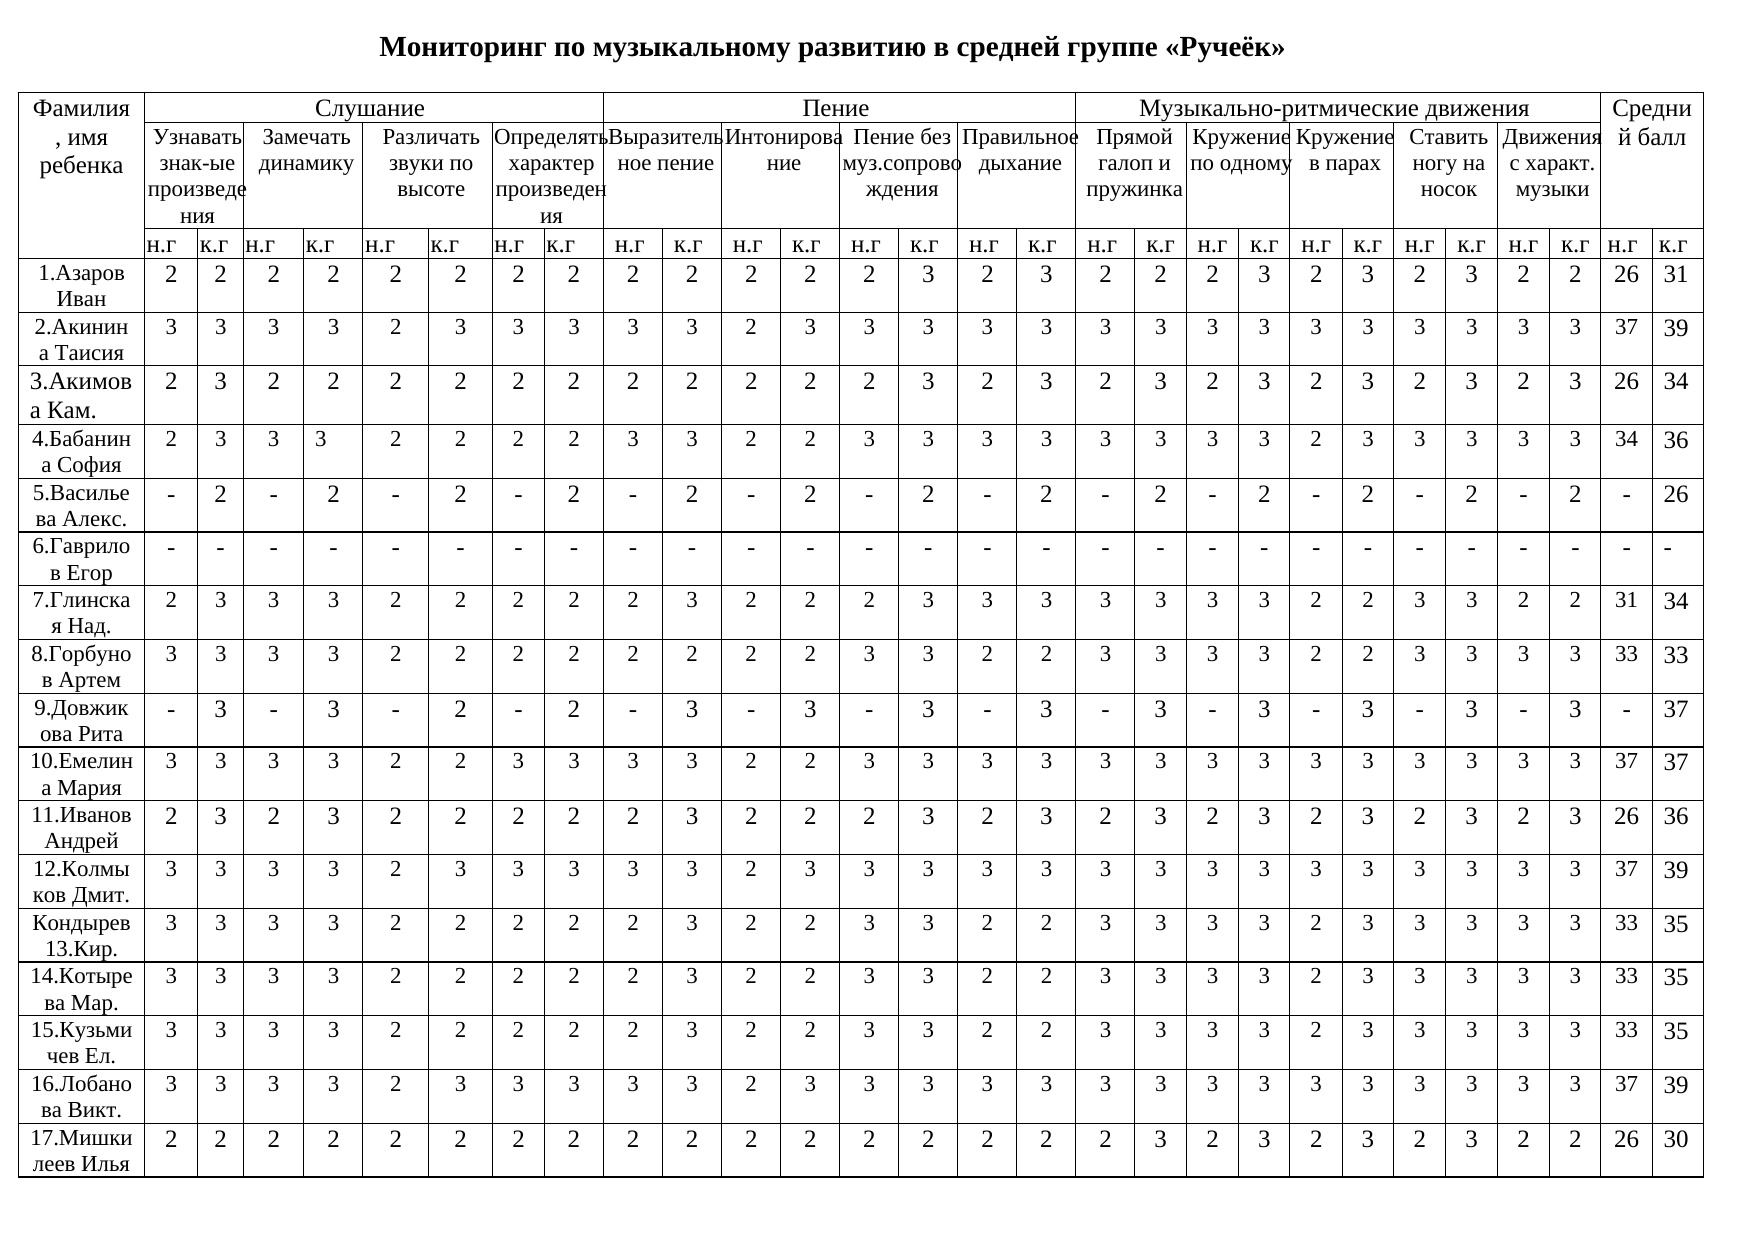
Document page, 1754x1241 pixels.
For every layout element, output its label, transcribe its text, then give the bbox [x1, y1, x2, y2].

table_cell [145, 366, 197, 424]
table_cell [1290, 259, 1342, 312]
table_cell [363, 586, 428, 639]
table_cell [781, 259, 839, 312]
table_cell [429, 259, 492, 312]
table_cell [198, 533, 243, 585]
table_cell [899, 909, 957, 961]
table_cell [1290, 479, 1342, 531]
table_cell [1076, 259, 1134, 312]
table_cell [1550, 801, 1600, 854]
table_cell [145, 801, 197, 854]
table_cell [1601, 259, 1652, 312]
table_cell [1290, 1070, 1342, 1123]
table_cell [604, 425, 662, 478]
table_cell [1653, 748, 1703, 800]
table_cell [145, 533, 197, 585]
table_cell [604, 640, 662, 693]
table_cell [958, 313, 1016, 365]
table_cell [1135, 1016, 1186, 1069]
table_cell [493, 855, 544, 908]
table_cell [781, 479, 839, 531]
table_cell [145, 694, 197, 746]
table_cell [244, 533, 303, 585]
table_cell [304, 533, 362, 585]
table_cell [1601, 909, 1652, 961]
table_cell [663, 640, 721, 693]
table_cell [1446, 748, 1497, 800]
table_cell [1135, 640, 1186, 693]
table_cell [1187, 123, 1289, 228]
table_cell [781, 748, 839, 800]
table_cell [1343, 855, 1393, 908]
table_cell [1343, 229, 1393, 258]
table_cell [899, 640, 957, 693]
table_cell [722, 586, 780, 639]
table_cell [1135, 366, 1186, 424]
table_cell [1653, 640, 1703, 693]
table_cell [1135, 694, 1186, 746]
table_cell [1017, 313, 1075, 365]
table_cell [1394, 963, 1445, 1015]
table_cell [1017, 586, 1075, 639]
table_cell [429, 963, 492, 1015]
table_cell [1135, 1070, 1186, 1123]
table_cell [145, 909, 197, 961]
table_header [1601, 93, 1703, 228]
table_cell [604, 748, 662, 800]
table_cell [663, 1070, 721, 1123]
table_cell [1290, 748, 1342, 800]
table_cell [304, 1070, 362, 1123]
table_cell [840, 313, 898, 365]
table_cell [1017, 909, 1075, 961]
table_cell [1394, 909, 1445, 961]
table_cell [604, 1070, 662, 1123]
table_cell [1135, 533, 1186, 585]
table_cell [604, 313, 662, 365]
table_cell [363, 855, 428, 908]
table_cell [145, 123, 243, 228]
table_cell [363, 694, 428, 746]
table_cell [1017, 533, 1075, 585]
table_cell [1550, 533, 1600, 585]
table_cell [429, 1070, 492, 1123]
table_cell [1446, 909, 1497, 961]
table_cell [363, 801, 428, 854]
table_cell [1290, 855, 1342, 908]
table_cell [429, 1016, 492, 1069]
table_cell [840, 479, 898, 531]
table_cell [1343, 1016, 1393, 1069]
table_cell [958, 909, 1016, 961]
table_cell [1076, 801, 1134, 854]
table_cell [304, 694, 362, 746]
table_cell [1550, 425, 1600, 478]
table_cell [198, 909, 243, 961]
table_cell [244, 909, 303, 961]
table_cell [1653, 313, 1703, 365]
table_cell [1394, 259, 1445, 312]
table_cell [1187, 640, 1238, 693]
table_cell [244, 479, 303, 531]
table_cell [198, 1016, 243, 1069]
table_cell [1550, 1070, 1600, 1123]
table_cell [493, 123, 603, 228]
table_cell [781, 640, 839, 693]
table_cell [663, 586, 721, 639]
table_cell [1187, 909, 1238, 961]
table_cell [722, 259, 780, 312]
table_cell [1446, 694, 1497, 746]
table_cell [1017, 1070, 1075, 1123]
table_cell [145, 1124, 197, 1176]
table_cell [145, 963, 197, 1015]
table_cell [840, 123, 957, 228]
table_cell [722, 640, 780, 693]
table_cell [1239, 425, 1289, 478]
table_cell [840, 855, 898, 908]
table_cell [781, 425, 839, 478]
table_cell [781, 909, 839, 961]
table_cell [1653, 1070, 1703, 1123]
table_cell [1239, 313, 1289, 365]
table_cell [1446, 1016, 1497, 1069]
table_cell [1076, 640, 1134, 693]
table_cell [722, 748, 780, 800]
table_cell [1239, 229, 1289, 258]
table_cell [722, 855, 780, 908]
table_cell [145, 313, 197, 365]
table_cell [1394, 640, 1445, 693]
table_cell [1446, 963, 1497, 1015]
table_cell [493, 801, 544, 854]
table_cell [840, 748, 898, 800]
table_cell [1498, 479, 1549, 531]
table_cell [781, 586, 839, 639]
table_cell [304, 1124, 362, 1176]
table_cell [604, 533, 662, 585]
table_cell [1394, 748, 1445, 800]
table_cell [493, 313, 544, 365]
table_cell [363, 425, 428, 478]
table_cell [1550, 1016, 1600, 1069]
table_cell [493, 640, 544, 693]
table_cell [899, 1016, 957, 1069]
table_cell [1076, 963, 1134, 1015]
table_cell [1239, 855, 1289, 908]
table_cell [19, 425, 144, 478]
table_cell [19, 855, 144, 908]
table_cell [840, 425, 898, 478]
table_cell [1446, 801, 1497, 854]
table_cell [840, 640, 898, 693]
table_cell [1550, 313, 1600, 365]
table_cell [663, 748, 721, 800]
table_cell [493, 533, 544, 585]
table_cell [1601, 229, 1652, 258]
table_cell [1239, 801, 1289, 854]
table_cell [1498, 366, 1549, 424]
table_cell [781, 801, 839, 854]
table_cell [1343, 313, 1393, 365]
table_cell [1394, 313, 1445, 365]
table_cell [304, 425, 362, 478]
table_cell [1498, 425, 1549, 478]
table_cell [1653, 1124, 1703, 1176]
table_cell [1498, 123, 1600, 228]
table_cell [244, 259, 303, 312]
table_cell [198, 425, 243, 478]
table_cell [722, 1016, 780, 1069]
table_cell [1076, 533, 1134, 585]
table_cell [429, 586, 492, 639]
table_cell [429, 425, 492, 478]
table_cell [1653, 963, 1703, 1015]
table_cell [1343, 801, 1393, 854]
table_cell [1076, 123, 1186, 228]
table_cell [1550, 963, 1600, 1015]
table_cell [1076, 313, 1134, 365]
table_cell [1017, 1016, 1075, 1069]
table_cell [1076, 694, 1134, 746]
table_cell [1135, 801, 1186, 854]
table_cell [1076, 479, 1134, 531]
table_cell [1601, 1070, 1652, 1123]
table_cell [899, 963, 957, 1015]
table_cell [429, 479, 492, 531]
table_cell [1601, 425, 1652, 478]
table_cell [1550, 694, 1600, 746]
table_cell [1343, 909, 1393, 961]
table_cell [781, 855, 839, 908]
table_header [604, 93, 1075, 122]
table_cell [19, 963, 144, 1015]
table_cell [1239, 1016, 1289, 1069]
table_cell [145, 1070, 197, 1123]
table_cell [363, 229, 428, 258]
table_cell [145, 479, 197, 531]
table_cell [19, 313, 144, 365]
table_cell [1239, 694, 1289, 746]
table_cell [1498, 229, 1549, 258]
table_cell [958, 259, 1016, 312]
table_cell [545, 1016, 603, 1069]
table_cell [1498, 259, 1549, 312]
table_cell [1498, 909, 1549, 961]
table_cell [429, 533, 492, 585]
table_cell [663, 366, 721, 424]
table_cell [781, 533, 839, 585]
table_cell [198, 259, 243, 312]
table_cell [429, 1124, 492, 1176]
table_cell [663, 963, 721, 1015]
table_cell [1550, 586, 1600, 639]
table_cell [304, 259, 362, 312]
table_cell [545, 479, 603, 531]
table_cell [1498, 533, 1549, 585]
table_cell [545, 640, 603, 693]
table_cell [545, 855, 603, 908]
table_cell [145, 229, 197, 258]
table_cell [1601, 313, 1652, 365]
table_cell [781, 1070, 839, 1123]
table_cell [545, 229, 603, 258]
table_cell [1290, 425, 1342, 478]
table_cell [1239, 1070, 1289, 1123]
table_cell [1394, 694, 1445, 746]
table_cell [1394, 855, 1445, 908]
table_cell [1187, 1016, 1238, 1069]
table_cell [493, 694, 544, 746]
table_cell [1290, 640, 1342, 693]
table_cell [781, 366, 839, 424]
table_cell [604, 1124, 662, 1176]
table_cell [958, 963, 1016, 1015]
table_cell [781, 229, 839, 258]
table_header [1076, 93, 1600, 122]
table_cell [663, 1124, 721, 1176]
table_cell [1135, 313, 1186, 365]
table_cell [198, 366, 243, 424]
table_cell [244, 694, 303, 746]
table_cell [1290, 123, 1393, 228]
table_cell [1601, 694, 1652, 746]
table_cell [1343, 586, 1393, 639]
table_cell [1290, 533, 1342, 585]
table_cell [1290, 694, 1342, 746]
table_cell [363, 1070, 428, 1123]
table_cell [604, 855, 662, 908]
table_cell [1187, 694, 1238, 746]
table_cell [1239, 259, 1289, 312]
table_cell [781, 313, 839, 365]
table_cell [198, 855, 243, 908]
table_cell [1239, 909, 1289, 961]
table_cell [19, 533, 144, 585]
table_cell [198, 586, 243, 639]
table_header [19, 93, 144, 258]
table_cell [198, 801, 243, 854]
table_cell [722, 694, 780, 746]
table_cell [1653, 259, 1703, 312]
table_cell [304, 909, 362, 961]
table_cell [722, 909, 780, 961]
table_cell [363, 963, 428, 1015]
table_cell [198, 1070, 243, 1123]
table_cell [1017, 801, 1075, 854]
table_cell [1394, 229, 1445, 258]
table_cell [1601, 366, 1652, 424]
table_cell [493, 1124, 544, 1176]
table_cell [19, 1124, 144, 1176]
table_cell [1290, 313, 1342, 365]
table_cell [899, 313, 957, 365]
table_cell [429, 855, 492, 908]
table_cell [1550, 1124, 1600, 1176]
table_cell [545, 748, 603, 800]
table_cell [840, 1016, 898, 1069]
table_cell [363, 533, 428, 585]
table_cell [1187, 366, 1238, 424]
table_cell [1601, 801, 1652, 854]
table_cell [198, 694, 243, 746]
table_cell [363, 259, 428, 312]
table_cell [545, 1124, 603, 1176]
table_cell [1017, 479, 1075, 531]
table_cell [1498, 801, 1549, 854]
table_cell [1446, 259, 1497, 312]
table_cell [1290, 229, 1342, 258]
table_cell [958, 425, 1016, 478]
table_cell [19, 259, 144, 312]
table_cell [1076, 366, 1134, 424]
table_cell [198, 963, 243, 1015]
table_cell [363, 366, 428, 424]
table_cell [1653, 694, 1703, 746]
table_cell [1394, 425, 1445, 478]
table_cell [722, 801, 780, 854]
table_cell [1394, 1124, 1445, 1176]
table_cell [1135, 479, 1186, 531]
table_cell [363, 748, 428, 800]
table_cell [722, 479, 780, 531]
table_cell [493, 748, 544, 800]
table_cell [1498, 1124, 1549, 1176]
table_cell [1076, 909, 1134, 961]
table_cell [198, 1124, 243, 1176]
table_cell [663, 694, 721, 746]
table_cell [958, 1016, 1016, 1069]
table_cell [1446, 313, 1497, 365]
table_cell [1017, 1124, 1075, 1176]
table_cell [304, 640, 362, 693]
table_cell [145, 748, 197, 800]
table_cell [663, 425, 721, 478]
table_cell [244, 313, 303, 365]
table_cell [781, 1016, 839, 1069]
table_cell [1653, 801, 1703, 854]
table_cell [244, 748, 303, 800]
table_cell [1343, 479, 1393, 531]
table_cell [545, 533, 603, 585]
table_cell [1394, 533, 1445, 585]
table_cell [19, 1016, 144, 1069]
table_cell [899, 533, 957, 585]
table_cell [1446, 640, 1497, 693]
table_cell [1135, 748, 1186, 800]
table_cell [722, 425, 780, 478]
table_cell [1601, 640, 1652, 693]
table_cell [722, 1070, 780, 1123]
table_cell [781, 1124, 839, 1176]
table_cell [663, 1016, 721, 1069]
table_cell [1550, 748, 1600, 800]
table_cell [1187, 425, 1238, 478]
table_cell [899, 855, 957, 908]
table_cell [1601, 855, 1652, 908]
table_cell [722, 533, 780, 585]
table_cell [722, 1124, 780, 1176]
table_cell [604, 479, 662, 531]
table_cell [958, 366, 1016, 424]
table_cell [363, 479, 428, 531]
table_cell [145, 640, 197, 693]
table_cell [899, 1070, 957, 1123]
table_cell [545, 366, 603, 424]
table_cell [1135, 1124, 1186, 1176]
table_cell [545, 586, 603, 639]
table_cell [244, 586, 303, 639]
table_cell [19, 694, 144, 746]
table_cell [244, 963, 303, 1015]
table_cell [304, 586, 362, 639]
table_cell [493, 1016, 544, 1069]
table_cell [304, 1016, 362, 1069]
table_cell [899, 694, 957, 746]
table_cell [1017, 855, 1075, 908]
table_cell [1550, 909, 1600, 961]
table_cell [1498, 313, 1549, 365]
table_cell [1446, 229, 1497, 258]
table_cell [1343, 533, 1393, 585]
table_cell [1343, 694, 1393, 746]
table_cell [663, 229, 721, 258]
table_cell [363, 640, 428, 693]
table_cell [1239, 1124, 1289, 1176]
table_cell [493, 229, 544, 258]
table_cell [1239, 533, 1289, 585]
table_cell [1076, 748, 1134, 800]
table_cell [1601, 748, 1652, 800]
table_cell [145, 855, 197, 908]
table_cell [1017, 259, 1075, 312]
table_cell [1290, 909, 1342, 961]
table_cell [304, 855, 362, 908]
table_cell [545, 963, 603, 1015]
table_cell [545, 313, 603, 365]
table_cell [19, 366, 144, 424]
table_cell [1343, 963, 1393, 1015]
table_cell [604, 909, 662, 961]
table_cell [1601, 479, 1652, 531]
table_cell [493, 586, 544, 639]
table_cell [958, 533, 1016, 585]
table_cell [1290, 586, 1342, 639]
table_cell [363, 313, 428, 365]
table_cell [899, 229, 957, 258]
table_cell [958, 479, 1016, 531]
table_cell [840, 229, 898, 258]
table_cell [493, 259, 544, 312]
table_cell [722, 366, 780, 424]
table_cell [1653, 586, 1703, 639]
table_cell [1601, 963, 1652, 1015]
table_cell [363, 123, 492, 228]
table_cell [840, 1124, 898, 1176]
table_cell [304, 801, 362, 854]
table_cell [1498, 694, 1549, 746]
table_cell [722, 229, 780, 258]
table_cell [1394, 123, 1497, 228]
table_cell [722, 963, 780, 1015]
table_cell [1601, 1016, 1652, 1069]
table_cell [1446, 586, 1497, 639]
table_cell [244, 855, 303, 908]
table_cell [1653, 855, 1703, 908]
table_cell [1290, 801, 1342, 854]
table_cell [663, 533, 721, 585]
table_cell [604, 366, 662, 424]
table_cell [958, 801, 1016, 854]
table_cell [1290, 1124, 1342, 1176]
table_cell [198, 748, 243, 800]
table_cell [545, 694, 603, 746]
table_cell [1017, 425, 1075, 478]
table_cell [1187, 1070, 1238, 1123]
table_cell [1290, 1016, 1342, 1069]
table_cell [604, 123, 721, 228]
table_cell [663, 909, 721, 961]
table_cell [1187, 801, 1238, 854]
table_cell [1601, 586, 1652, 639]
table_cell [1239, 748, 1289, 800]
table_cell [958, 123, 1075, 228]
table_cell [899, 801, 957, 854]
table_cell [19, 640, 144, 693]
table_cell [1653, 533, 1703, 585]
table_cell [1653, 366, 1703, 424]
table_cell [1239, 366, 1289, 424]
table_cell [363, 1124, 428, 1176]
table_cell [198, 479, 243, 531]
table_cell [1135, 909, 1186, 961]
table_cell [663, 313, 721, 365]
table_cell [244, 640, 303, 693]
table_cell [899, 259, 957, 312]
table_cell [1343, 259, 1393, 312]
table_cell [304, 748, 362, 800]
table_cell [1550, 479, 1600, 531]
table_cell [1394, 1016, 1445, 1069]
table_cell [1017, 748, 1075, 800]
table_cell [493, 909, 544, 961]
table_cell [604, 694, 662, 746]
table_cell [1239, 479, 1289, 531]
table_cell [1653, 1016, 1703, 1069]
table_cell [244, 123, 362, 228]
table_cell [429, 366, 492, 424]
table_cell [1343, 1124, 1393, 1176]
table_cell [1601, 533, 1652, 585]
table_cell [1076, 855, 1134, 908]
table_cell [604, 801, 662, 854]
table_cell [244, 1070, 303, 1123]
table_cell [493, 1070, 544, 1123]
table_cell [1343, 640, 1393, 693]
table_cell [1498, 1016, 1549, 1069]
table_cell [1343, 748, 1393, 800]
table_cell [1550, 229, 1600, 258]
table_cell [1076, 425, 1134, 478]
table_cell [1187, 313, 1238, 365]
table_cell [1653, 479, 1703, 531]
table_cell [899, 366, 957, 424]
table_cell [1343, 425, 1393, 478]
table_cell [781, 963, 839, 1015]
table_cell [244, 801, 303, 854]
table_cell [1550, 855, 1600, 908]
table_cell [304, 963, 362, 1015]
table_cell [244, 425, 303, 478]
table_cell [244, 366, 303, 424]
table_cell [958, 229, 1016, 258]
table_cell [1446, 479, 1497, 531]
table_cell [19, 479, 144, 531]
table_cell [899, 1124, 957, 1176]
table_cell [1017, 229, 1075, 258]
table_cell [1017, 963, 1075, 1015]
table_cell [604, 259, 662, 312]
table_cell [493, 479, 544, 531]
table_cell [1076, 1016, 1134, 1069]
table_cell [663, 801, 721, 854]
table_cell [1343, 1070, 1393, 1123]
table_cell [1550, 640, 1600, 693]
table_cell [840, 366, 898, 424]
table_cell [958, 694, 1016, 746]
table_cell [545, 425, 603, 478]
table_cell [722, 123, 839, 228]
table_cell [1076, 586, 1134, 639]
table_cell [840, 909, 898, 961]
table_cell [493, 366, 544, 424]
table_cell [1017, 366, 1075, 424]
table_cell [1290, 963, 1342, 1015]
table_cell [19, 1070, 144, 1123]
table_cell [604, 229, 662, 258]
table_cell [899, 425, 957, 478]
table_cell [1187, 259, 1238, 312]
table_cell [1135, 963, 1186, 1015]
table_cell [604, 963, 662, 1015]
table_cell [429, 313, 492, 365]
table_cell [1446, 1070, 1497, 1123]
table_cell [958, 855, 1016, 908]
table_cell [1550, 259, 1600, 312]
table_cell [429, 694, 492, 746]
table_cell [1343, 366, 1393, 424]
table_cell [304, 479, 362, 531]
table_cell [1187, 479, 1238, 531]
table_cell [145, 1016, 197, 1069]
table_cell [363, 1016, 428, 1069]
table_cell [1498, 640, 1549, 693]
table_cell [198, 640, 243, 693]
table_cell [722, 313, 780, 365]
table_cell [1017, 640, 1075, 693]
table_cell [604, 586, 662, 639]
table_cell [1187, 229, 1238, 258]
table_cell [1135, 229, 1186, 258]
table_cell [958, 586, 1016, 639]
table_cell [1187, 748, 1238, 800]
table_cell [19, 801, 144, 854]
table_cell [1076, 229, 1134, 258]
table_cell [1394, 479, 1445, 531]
text Мониторинг по музыкальному развитию в средней группе «Ручеёк» [29, 29, 1636, 63]
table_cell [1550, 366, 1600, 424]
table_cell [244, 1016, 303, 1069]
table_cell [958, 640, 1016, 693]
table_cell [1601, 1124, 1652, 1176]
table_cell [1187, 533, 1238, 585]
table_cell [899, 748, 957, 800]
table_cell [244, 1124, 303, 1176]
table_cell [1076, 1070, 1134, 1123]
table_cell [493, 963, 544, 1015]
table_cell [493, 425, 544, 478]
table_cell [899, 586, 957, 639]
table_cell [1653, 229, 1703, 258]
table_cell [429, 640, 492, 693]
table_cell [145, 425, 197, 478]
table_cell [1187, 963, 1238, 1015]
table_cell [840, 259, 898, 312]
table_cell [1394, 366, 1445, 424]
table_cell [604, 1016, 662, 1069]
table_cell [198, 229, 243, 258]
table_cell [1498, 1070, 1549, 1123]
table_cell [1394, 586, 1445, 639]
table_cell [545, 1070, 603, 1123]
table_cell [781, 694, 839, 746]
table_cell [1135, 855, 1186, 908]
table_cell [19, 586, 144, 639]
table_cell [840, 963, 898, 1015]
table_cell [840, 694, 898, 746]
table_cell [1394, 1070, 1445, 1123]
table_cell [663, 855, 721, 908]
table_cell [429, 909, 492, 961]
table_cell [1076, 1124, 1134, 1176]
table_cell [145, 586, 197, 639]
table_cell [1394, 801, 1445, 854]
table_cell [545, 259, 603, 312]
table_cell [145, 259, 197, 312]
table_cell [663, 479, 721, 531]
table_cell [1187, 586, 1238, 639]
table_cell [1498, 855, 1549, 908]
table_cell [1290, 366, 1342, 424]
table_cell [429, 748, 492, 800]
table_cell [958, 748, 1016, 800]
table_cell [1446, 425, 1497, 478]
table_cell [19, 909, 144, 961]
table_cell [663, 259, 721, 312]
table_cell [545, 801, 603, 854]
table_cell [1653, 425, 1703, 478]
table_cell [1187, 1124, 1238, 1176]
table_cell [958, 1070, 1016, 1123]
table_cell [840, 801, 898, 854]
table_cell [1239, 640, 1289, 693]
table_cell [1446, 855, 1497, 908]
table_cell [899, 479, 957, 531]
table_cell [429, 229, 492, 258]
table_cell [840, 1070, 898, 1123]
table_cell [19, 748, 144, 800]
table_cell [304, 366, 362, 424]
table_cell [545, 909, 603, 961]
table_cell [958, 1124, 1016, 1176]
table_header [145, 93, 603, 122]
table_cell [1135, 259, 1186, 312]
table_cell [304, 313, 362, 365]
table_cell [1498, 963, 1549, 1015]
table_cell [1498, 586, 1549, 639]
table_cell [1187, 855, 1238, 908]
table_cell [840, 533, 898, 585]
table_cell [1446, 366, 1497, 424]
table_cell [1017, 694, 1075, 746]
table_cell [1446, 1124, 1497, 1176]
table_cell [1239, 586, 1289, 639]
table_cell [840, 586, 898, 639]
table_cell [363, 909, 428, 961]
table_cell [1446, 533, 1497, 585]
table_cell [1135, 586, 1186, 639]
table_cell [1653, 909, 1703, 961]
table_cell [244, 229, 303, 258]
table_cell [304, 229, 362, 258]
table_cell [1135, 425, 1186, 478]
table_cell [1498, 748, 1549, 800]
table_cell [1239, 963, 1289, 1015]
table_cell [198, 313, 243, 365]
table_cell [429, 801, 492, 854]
